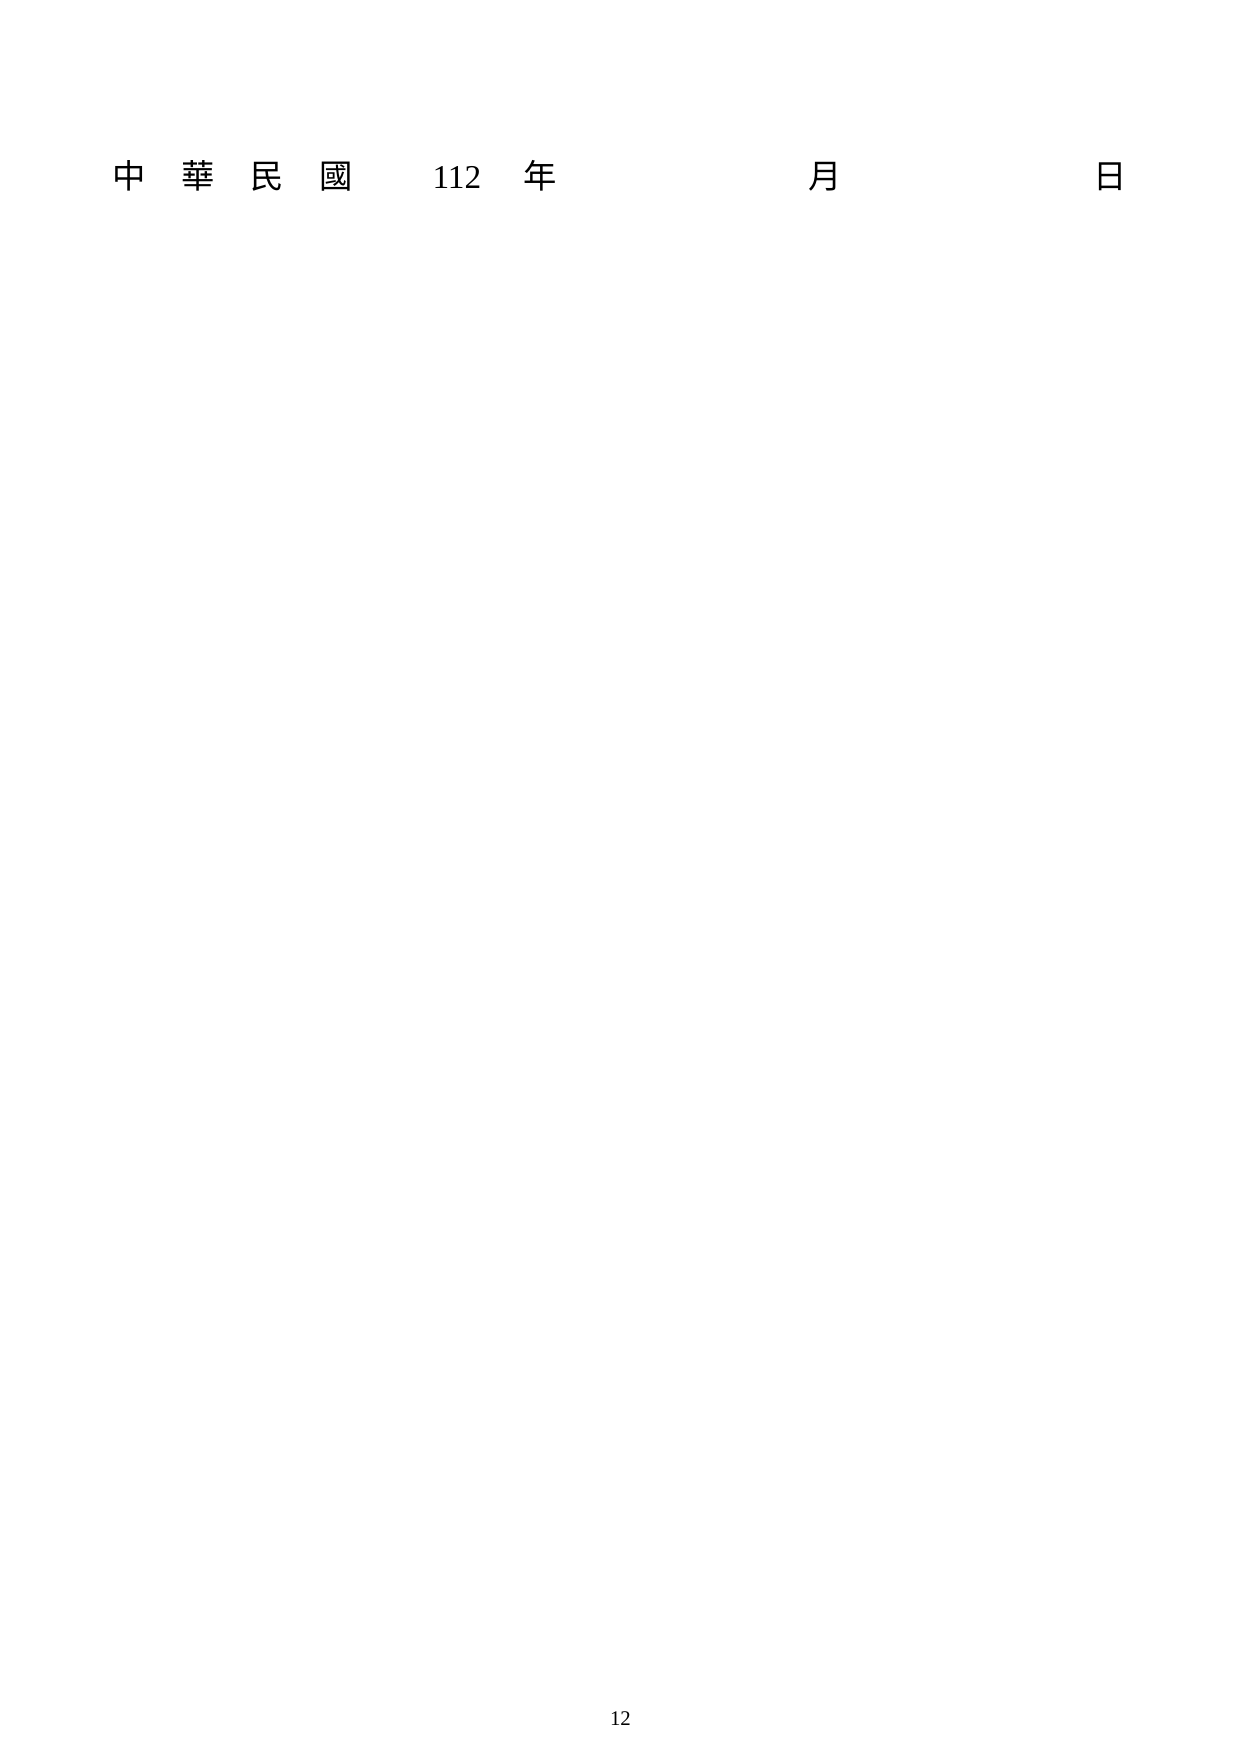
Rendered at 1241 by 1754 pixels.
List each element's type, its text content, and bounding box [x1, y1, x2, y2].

text 中華民國 112年 月 日 [112, 150, 1128, 198]
